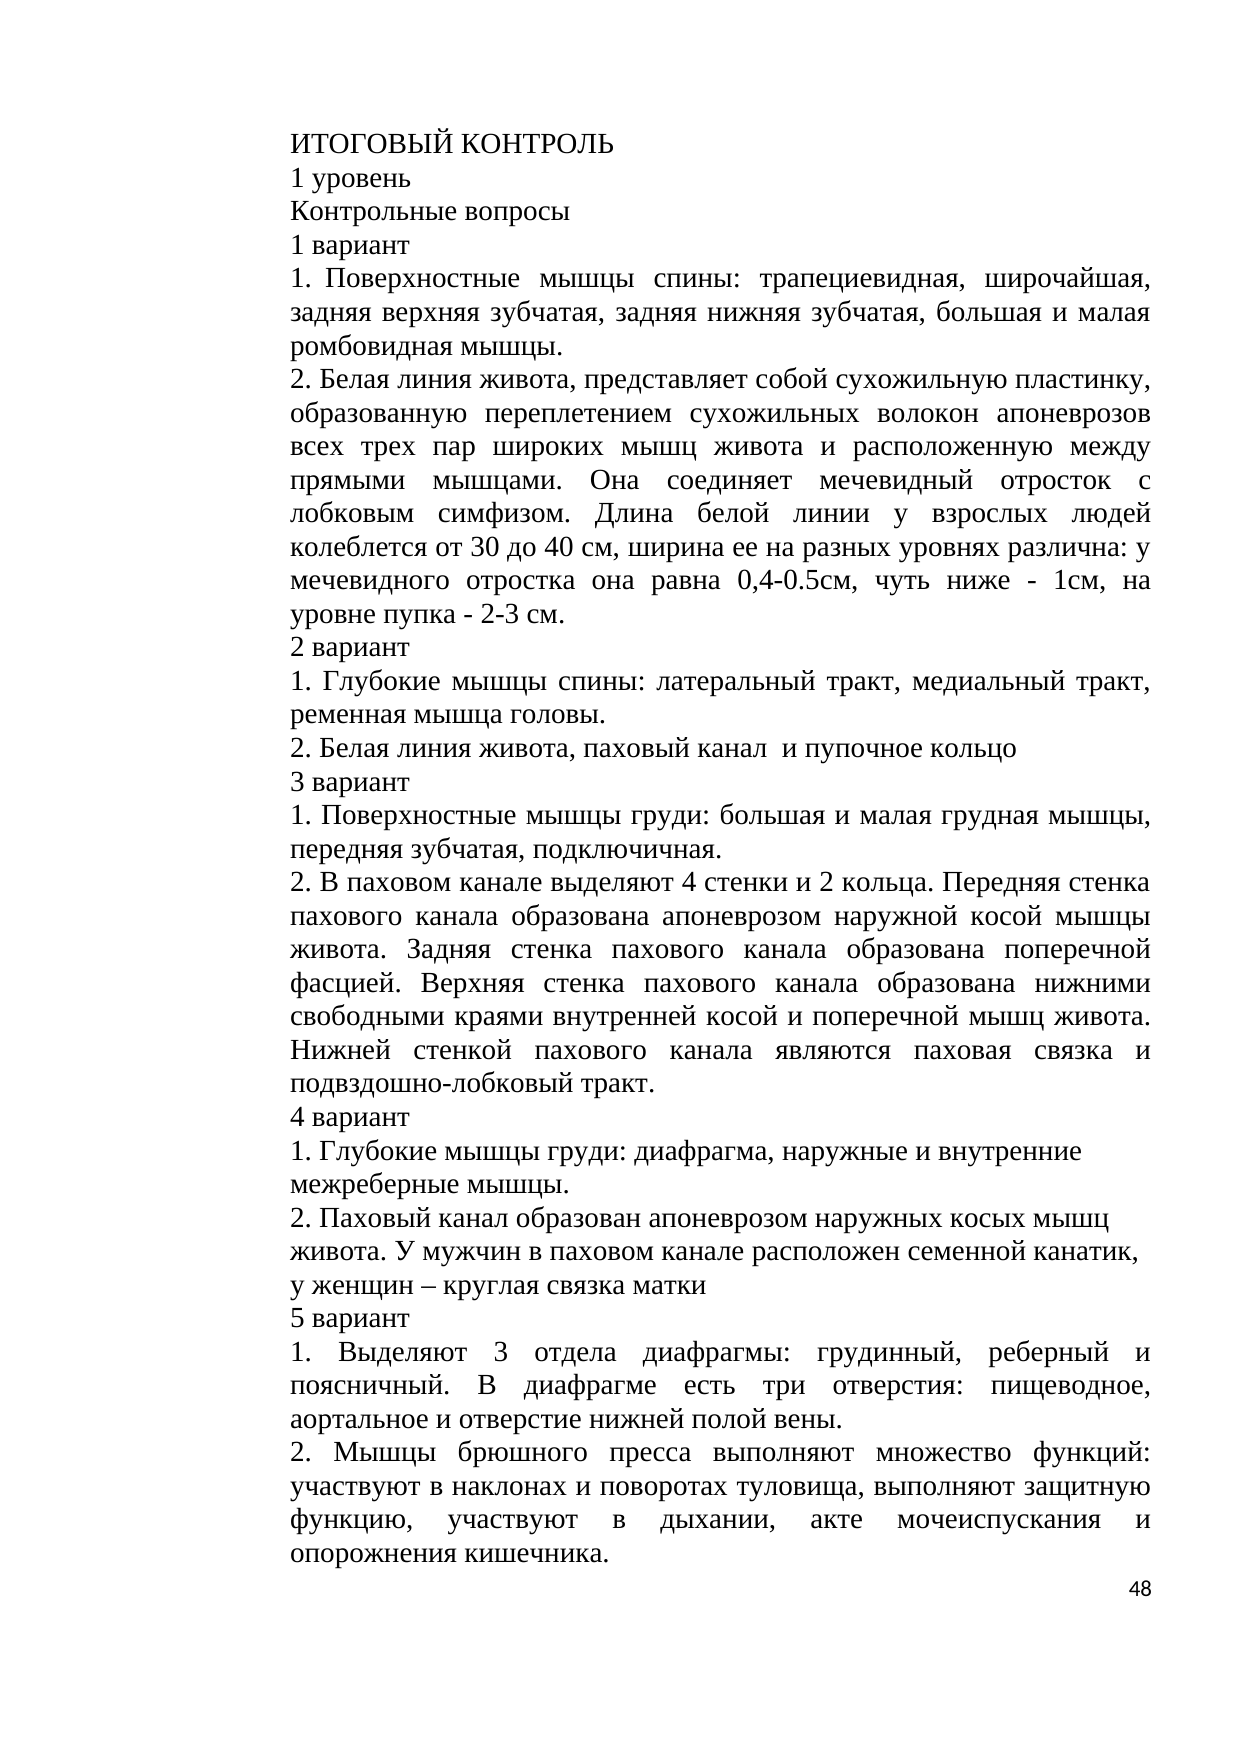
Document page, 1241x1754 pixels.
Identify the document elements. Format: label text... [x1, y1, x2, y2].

list 2. Белая линия живота, паховый канал и пупочное кольцо [290, 730, 1152, 764]
list 1 вариант [290, 227, 1152, 261]
list 2. Паховый канал образован апоневрозом наружных косых мышц живота. У мужчин в паховом канале расположен семенной канатик, у женщин – круглая связка матки [290, 1200, 1152, 1300]
list 3 вариант [290, 764, 1152, 797]
list 1. Выделяют 3 отдела диафрагмы: грудинный, реберный и поясничный. В диафрагме есть три отверстия: пищеводное, аортальное и отверстие нижней полой вены. [290, 1334, 1152, 1434]
list 4 вариант [216, 1099, 1152, 1133]
list 2 вариант [290, 629, 1152, 663]
list 2. В паховом канале выделяют 4 стенки и 2 кольца. Передняя стенка пахового канала образована апоневрозом наружной косой мышцы живота. Задняя стенка пахового канала образована поперечной фасцией. Верхняя стенка пахового канала образована нижними свободными краями внутренней косой и поперечной мышц живота. Нижней стенкой пахового канала являются паховая связка и подвздошно-лобковый тракт. [290, 864, 1152, 1099]
list 1. Поверхностные мышцы спины: трапециевидная, широчайшая, задняя верхняя зубчатая, задняя нижняя зубчатая, большая и малая ромбовидная мышцы. [290, 261, 1152, 361]
list 1. Глубокие мышцы спины: латеральный тракт, медиальный тракт, ременная мышца головы. [290, 663, 1152, 730]
list 5 вариант [290, 1300, 1152, 1334]
list 2. Мышцы брюшного пресса выполняют множество функций: участвуют в наклонах и поворотах туловища, выполняют защитную функцию, участвуют в дыхании, акте мочеиспускания и опорожнения кишечника. [290, 1434, 1152, 1569]
list ИТОГОВЫЙ КОНТРОЛЬ [290, 126, 1152, 160]
list Контрольные вопросы [290, 193, 1152, 227]
list 1 уровень [290, 160, 1152, 193]
list 1. Поверхностные мышцы груди: большая и малая грудная мышцы, передняя зубчатая, подключичная. [290, 797, 1152, 864]
list 2. Белая линия живота, представляет собой сухожильную пластинку, образованную переплетением сухожильных волокон апоневрозов всех трех пар широких мышц живота и расположенную между прямыми мышцами. Она соединяет мечевидный отросток с лобковым симфизом. Длина белой линии у взрослых людей колеблется от 30 до 40 см, ширина ее на разных уровнях различна: у мечевидного отростка она равна 0,4-0.5cм, чуть ниже - 1см, на уровне пупка - 2-3 см. [290, 361, 1152, 629]
list 1. Глубокие мышцы груди: диафрагма, наружные и внутренние межреберные мышцы. [290, 1133, 1152, 1200]
